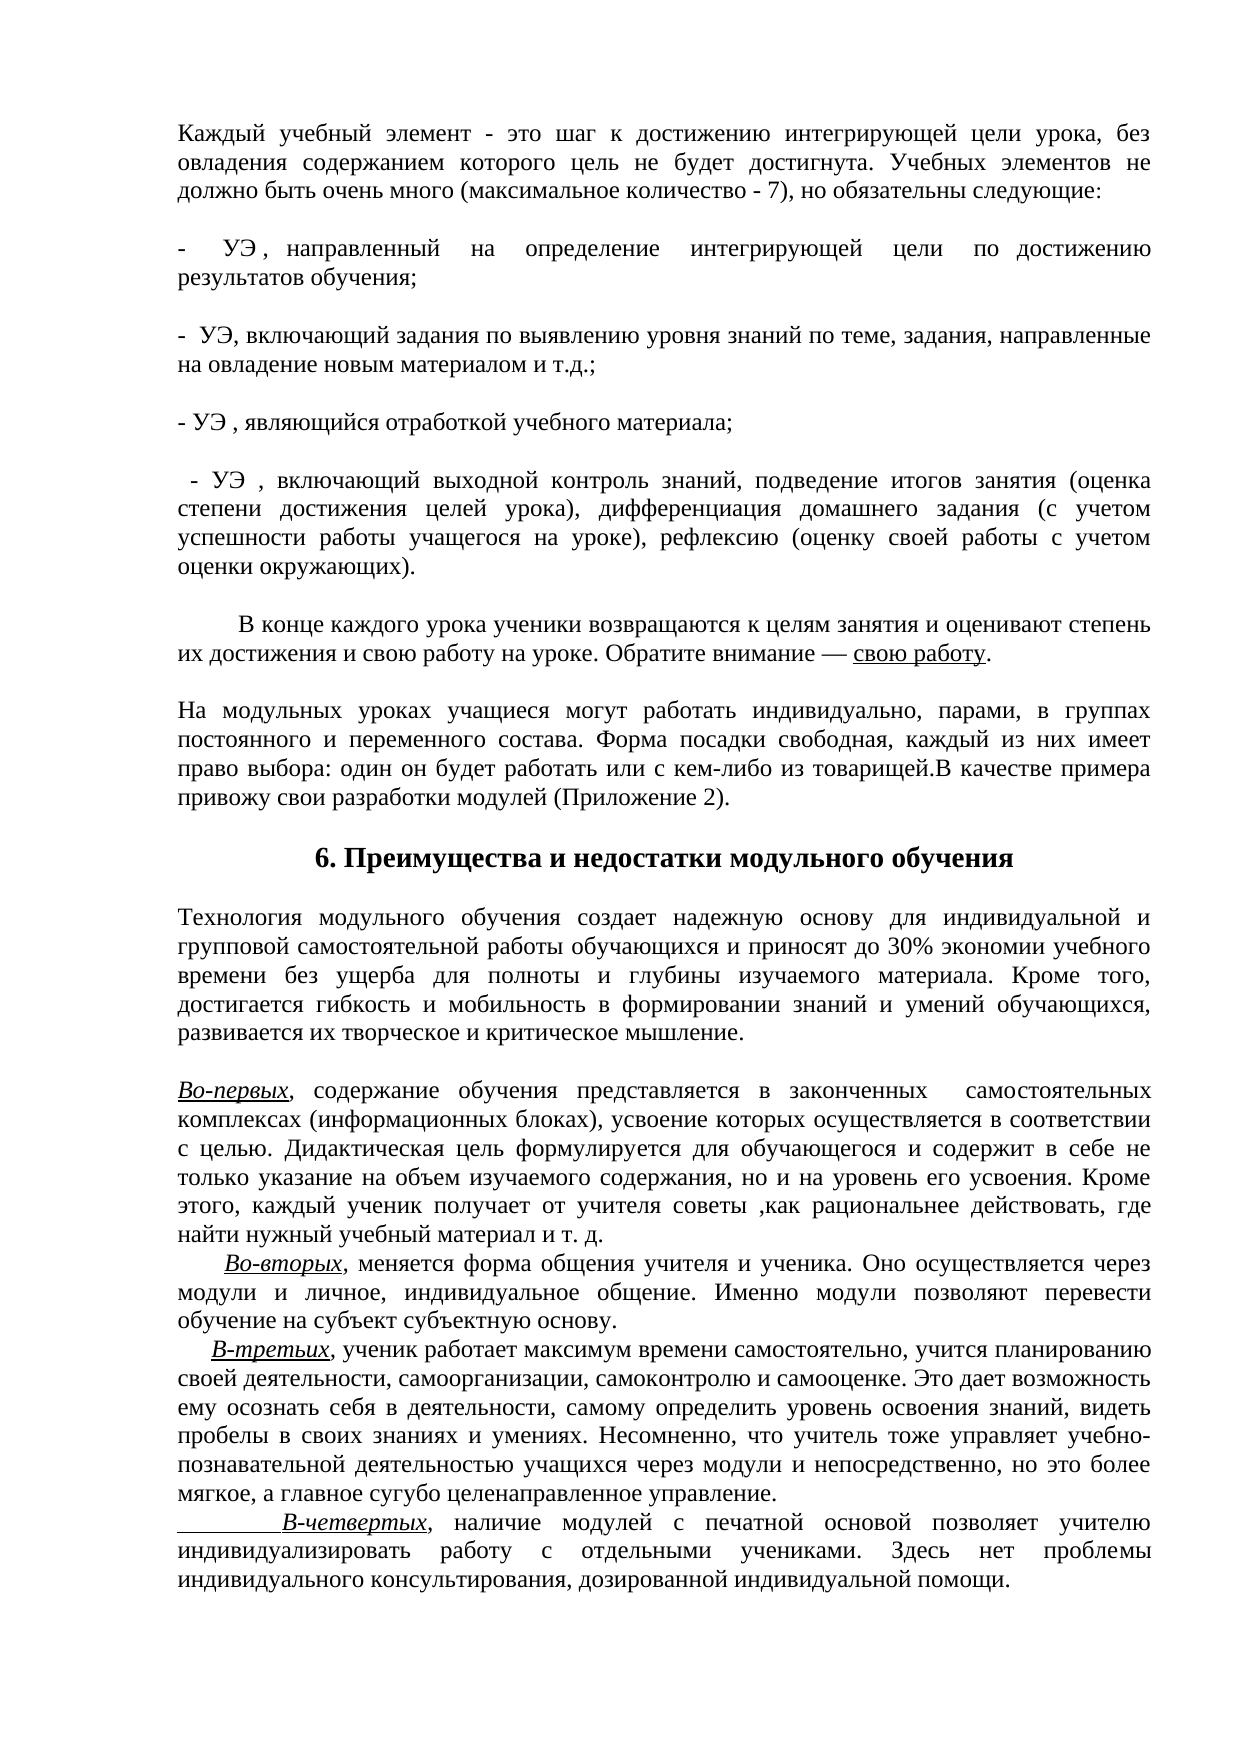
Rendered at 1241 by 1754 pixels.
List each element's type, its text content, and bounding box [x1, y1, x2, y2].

text 6. Преимущества и недостатки модульного обучения [177, 840, 1152, 873]
text - УЭ , являющийся отработкой учебного материала; [177, 407, 1152, 436]
text Технология модульного обучения создает надежную основу для индивидуальной и групповой самостоятельной работы обучающихся и приносят до 30% экономии учебного времени без ущерба для полноты и глубины изучаемого материала. Кроме того, достигается гибкость и мобильность в формировании знаний и умений обучающихся, развивается их творческое и критическое мышление. [177, 902, 1152, 1046]
text В-третьих, ученик работает максимум времени самостоятельно, учится планированию своей деятельности, самоорганизации, самоконтролю и самооценке. Это дает возможность ему осознать себя в деятельности, самому определить уровень освоения знаний, видеть пробелы в своих знаниях и умениях. Несомненно, что учитель тоже управляет учебно-познавательной деятельностью учащихся через модули и непосредственно, но это более мягкое, а главное сугубо целенаправленное управление. [177, 1334, 1152, 1507]
text В-четвертых, наличие модулей с печатной основой позволяет учителю индивидуализировать работу с отдельными учениками. Здесь нет проблемы индивидуального консультирования, дозированной индивидуальной помощи. [177, 1507, 1152, 1593]
text - УЭ , направленный на определение интегрирующей цели по достижению результатов обучения; [177, 233, 1152, 291]
text - УЭ, включающий задания по выявлению уровня знаний по теме, задания, направленные на овладение новым материалом и т.д.; [177, 320, 1152, 378]
text На модульных уроках учащиеся могут работать индивидуально, парами, в группах постоянного и переменного состава. Форма посадки свободная, каждый из них имеет право выбора: один он будет работать или с кем-либо из товарищей.В качестве примера привожу свои разработки модулей (Приложение 2). [177, 696, 1152, 811]
text Во-вторых, меняется форма общения учителя и ученика. Оно осуществляется через модули и личное, индивидуальное общение. Именно модули позволяют перевести обучение на субъект субъектную основу. [177, 1248, 1152, 1334]
text - УЭ , включающий выходной контроль знаний, подведение итогов занятия (оценка степени достижения целей урока), дифференциация домашнего задания (с учетом успешности работы учащегося на уроке), рефлексию (оценку своей работы с учетом оценки окружающих). [177, 465, 1152, 580]
text Во-первых, содержание обучения представляется в законченных самостоятельных комплексах (информационных блоках), усвоение которых осуществляется в соответствии с целью. Дидактическая цель формулируется для обучающегося и содержит в себе не только указание на объем изучаемого содержания, но и на уровень его усвоения. Кроме этого, каждый ученик получает от учителя советы ,как рациональнее действовать, где найти нужный учебный материал и т. д. [177, 1075, 1152, 1248]
text В конце каждого урока ученики возвращаются к целям занятия и оценивают степень их достижения и свою работу на уроке. Обратите внимание — свою работу. [177, 609, 1152, 666]
text Каждый учебный элемент - это шаг к достижению интегрирующей цели урока, без овладения содержанием которого цель не будет достигнута. Учебных элементов не должно быть очень много (максимальное количество - 7), но обязательны следующие: [177, 118, 1152, 204]
